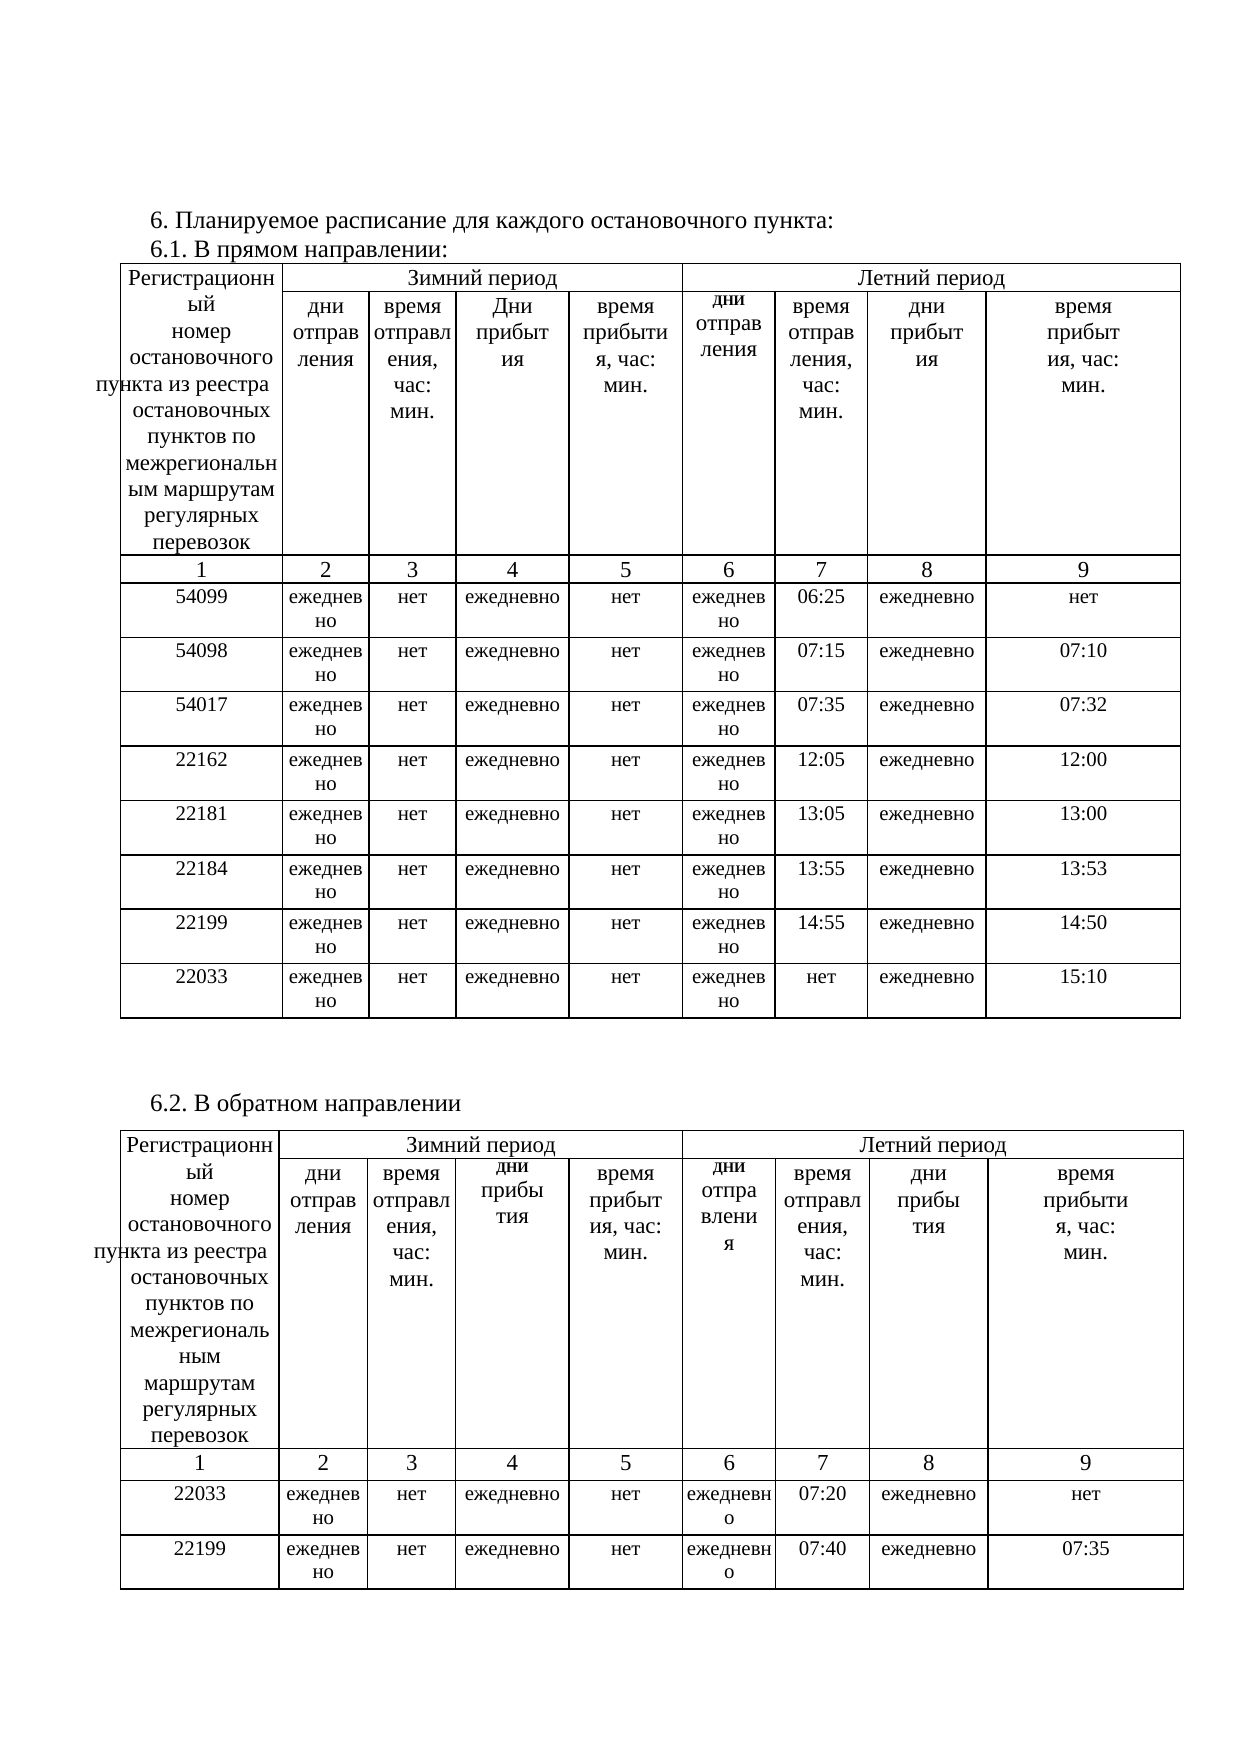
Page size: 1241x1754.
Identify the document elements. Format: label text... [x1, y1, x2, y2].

table_cell ежедневно [283, 692, 368, 745]
text 6.2. В обратном направлении [150, 1088, 1090, 1117]
table_cell ежедневно [283, 964, 368, 1017]
table_cell 2 [280, 1449, 367, 1479]
table_cell ежедневно [683, 638, 774, 691]
table_cell ежедневно [457, 692, 568, 745]
table_cell ежедневно [283, 747, 368, 799]
table_cell ежедневно [683, 584, 774, 636]
table_cell ежедневно [456, 1536, 568, 1588]
table_cell 22181 [121, 801, 282, 854]
table_cell ежедневно [457, 856, 568, 908]
table_cell 6 [683, 1449, 775, 1479]
table_cell 07:40 [776, 1536, 869, 1588]
table_cell ежедневно [457, 964, 568, 1017]
table_cell 54099 [121, 584, 282, 636]
table_cell ежедневно [683, 801, 774, 854]
table_cell нет [570, 856, 682, 908]
table_cell нет [570, 747, 682, 799]
table_cell 22199 [121, 1536, 278, 1588]
table_cell ежедневно [456, 1481, 568, 1534]
table_cell ежедневно [283, 584, 368, 636]
table_cell 14:50 [987, 910, 1180, 963]
table_cell 54098 [121, 638, 282, 691]
table_header Зимний период [280, 1131, 682, 1158]
table_cell ежедневно [868, 910, 985, 963]
table_cell нет [370, 856, 455, 908]
table_cell ежедневно [868, 801, 985, 854]
table_cell ежедневно [283, 638, 368, 691]
table_cell ежедневно [683, 856, 774, 908]
table_cell 22199 [121, 910, 282, 963]
table_cell нет [570, 910, 682, 963]
table_cell 9 [987, 556, 1180, 582]
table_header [121, 1131, 278, 1448]
table_cell ежедневно [683, 1536, 775, 1588]
table_cell 9 [989, 1449, 1183, 1479]
table_cell нет [570, 964, 682, 1017]
table_cell нет [570, 692, 682, 745]
table_cell 54017 [121, 692, 282, 745]
table_cell нет [776, 964, 867, 1017]
table_header Зимний период [283, 264, 682, 291]
text 6. Планируемое расписание для каждого остановочного пункта: [150, 205, 1090, 234]
table_cell ежедневно [683, 747, 774, 799]
table_cell 2 [283, 556, 368, 582]
table_cell ежедневно [868, 692, 985, 745]
table_cell 22033 [121, 964, 282, 1017]
table_cell 1 [121, 1449, 278, 1479]
table_cell 3 [368, 1449, 455, 1479]
table_cell 7 [776, 1449, 869, 1479]
table_cell 15:10 [987, 964, 1180, 1017]
table_cell 8 [870, 1449, 987, 1479]
table_cell нет [370, 638, 455, 691]
table_cell нет [370, 692, 455, 745]
table_cell нет [370, 964, 455, 1017]
table_cell ежедневно [868, 584, 985, 636]
table_cell ежедневно [683, 1481, 775, 1534]
table_cell нет [989, 1481, 1183, 1534]
table_cell ДНИ отправ ления [683, 292, 774, 554]
table_cell ежедневно [280, 1481, 367, 1534]
table_cell ДНИ прибы тия [456, 1159, 568, 1448]
text 6.1. В прямом направлении: [150, 234, 1090, 263]
table_cell ДНИ отпра влени я [683, 1159, 775, 1448]
table_cell ежедневно [457, 638, 568, 691]
table_cell ежедневно [457, 910, 568, 963]
table_cell дни отправ ления [283, 292, 368, 554]
table_cell 07:15 [776, 638, 867, 691]
table_cell ежедневно [868, 747, 985, 799]
table_cell 12:05 [776, 747, 867, 799]
table_cell нет [370, 801, 455, 854]
table_header Летний период [683, 1131, 1183, 1158]
table_cell 5 [570, 556, 682, 582]
table_cell 1 [121, 556, 282, 582]
table_cell ежедневно [870, 1536, 987, 1588]
table_cell время отправ ления, час: мин. [776, 292, 867, 554]
table_cell нет [987, 584, 1180, 636]
table_cell ежедневно [457, 747, 568, 799]
table_cell 22033 [121, 1481, 278, 1534]
table_cell Дни прибыт ия [457, 292, 568, 554]
table_cell 6 [683, 556, 774, 582]
table_cell ежедневно [683, 910, 774, 963]
table_cell ежедневно [870, 1481, 987, 1534]
table_cell нет [570, 1536, 682, 1588]
table_cell 4 [457, 556, 568, 582]
table_cell время отправл ения, час: мин. [776, 1159, 869, 1448]
table_cell нет [570, 638, 682, 691]
table_cell 12:00 [987, 747, 1180, 799]
table_cell 14:55 [776, 910, 867, 963]
table_cell время прибыт ия, час: мин. [570, 1159, 682, 1448]
table_cell ежедневно [457, 584, 568, 636]
table_cell ежедневно [283, 910, 368, 963]
table_cell 22162 [121, 747, 282, 799]
table_cell нет [370, 584, 455, 636]
table_cell нет [570, 1481, 682, 1534]
table_cell 13:00 [987, 801, 1180, 854]
table_cell время прибыт ия, час: мин. [987, 292, 1180, 554]
table_cell нет [570, 584, 682, 636]
table_cell ежедневно [683, 692, 774, 745]
table_cell ежедневно [283, 801, 368, 854]
table_cell дни прибыт ия [868, 292, 985, 554]
table_cell 07:10 [987, 638, 1180, 691]
table_cell 07:35 [776, 692, 867, 745]
table_cell 13:53 [987, 856, 1180, 908]
table_cell ежедневно [868, 856, 985, 908]
table_header Летний период [683, 264, 1180, 291]
table_cell нет [370, 747, 455, 799]
table_header Регистрационный номер остановочного пункта из реестра остановочных пунктов по межрегиональным маршрутам регулярных перевозок [121, 264, 282, 554]
table_cell 07:20 [776, 1481, 869, 1534]
table_cell ежедневно [868, 638, 985, 691]
table_cell ежедневно [457, 801, 568, 854]
table_cell дни отправ ления [280, 1159, 367, 1448]
table_cell 3 [370, 556, 455, 582]
table_cell 07:32 [987, 692, 1180, 745]
table_cell ежедневно [283, 856, 368, 908]
table_cell время отправл ения, час: мин. [370, 292, 455, 554]
table_cell ежедневно [280, 1536, 367, 1588]
table_cell время прибыти я, час: мин. [989, 1159, 1183, 1448]
table_cell нет [368, 1481, 455, 1534]
table_cell 13:05 [776, 801, 867, 854]
table_cell нет [570, 801, 682, 854]
table_cell дни прибы тия [870, 1159, 987, 1448]
table_cell ежедневно [683, 964, 774, 1017]
table_cell 07:35 [989, 1536, 1183, 1588]
table_cell ежедневно [868, 964, 985, 1017]
table_cell нет [370, 910, 455, 963]
table_cell 8 [868, 556, 985, 582]
table_cell 5 [570, 1449, 682, 1479]
table_cell время прибыти я, час: мин. [570, 292, 682, 554]
table_cell 22184 [121, 856, 282, 908]
table_cell 13:55 [776, 856, 867, 908]
table_cell 4 [456, 1449, 568, 1479]
table_cell время отправл ения, час: мин. [368, 1159, 455, 1448]
table_cell 7 [776, 556, 867, 582]
table_cell нет [368, 1536, 455, 1588]
table_cell 06:25 [776, 584, 867, 636]
